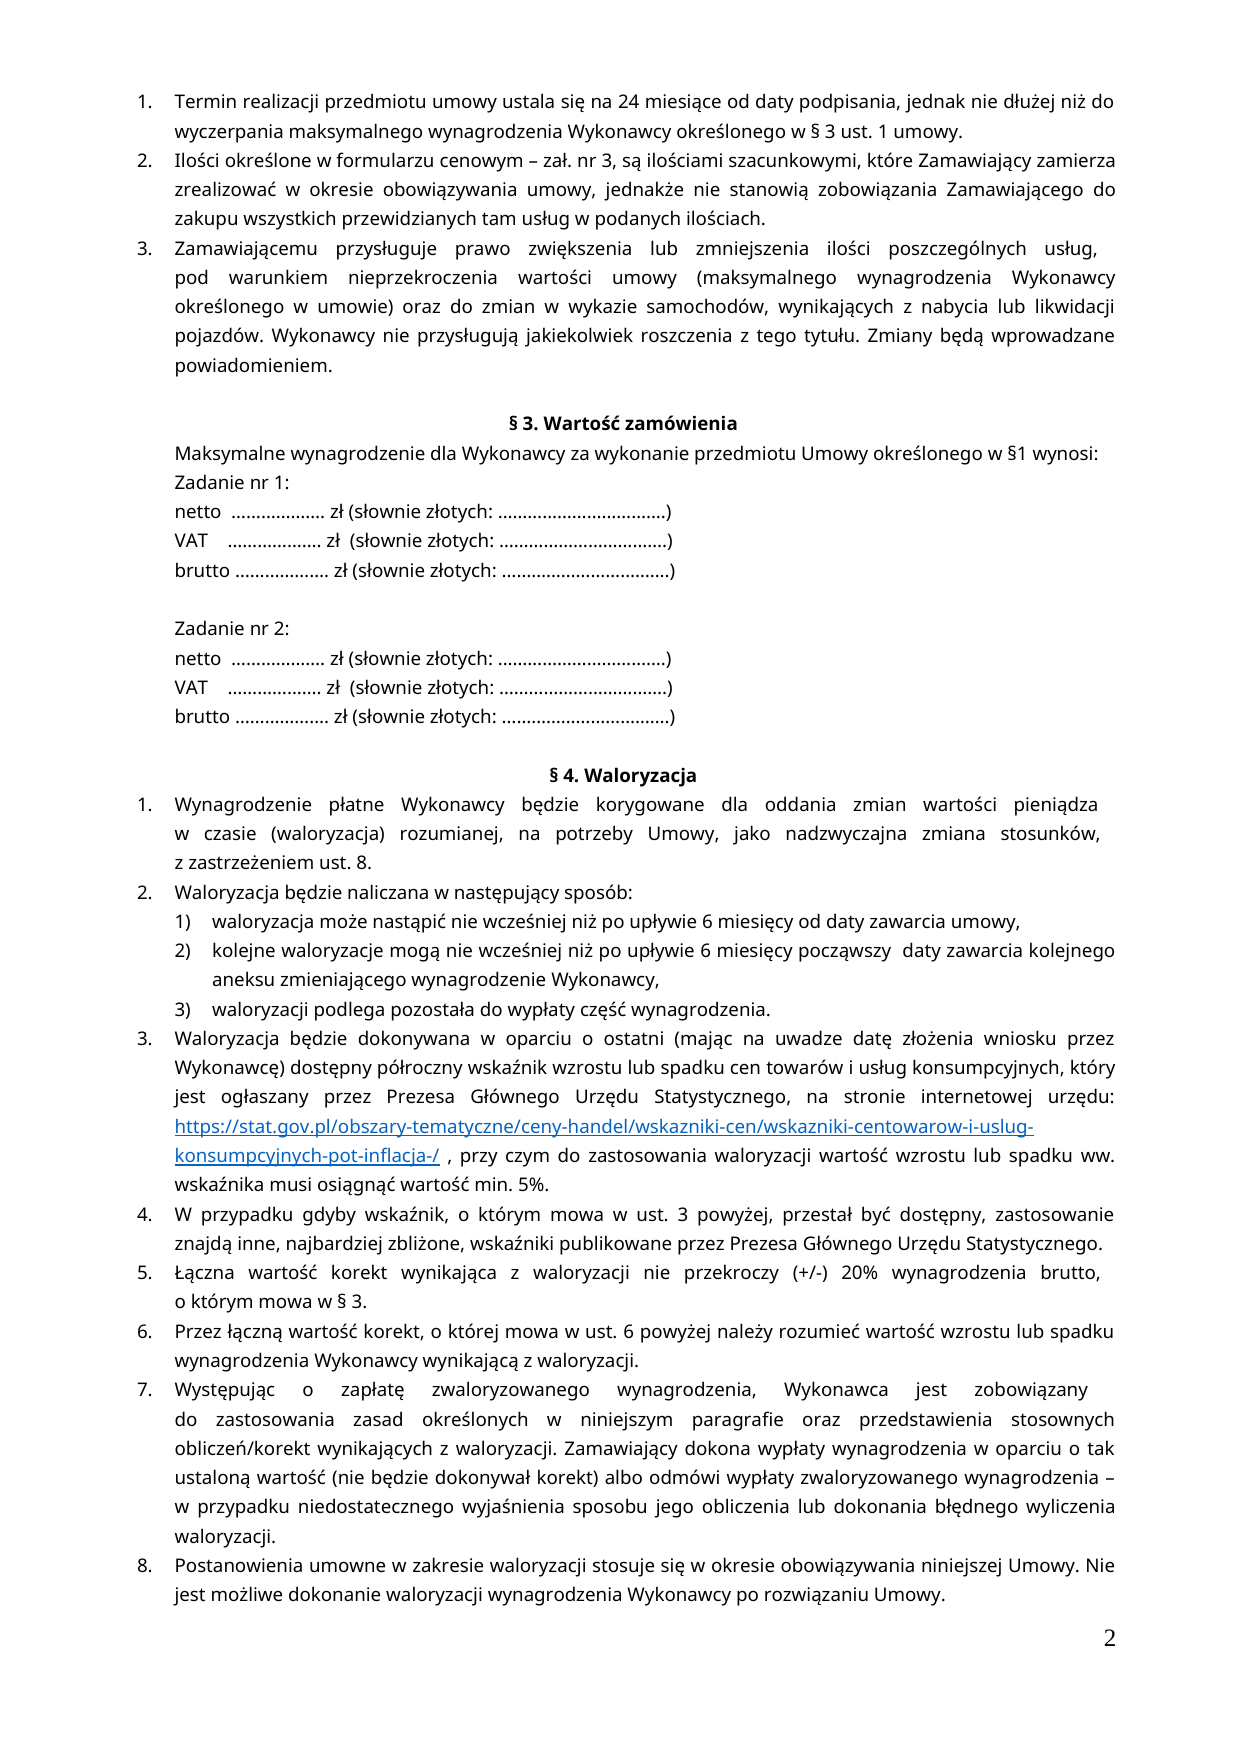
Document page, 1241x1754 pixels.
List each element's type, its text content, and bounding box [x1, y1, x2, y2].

list Zadanie nr 1: [174, 469, 1116, 495]
text Zadanie nr 2: [130, 616, 1116, 641]
list W przypadku gdyby wskaźnik, o którym mowa w ust. 3 powyżej, przestał być dostępny, zastosowanie znajdą inne, najbardziej zbliżone, wskaźniki publikowane przez Prezesa Głównego Urzędu Statystycznego. [137, 1201, 1116, 1256]
list Przez łączną wartość korekt, o której mowa w ust. 6 powyżej należy rozumieć wartość wzrostu lub spadku wynagrodzenia Wykonawcy wynikającą z waloryzacji. [137, 1318, 1116, 1373]
text VAT ………………. zł (słownie złotych: …………………………….) [130, 528, 1116, 553]
list waloryzacji podlega pozostała do wypłaty część wynagrodzenia. [174, 996, 1116, 1022]
list Łączna wartość korekt wynikająca z waloryzacji nie przekroczy (+/-) 20% wynagrodzenia brutto, o którym mowa w § 3. [137, 1259, 1116, 1314]
list Termin realizacji przedmiotu umowy ustala się na 24 miesiące od daty podpisania, jednak nie dłużej niż do wyczerpania maksymalnego wynagrodzenia Wykonawcy określonego w § 3 ust. 1 umowy. [137, 89, 1116, 143]
list Postanowienia umowne w zakresie waloryzacji stosuje się w okresie obowiązywania niniejszej Umowy. Nie jest możliwe dokonanie waloryzacji wynagrodzenia Wykonawcy po rozwiązaniu Umowy. [137, 1552, 1116, 1607]
list Maksymalne wynagrodzenie dla Wykonawcy za wykonanie przedmiotu Umowy określonego w §1 wynosi: [174, 440, 1116, 465]
text VAT ………………. zł (słownie złotych: …………………………….) [130, 674, 1116, 699]
text brutto ………………. zł (słownie złotych: …………………………….) [130, 703, 1116, 729]
text netto ………………. zł (słownie złotych: …………………………….) [174, 498, 1116, 524]
text § 3. Wartość zamówienia [130, 411, 1116, 436]
text § 4. Waloryzacja [130, 762, 1116, 787]
list Występując o zapłatę zwaloryzowanego wynagrodzenia, Wykonawca jest zobowiązany do zastosowania zasad określonych w niniejszym paragrafie oraz przedstawienia stosownych obliczeń/korekt wynikających z waloryzacji. Zamawiający dokona wypłaty wynagrodzenia w oparciu o tak ustaloną wartość (nie będzie dokonywał korekt) albo odmówi wypłaty zwaloryzowanego wynagrodzenia – w przypadku niedostatecznego wyjaśnienia sposobu jego obliczenia lub dokonania błędnego wyliczenia waloryzacji. [137, 1377, 1116, 1548]
text netto ………………. zł (słownie złotych: …………………………….) [130, 645, 1116, 670]
list waloryzacja może nastąpić nie wcześniej niż po upływie 6 miesięcy od daty zawarcia umowy, [174, 908, 1116, 934]
text brutto ………………. zł (słownie złotych: …………………………….) [130, 557, 1116, 582]
list kolejne waloryzacje mogą nie wcześniej niż po upływie 6 miesięcy począwszy daty zawarcia kolejnego aneksu zmieniającego wynagrodzenie Wykonawcy, [174, 937, 1116, 992]
list Waloryzacja będzie naliczana w następujący sposób: [137, 879, 1116, 904]
list Waloryzacja będzie dokonywana w oparciu o ostatni (mając na uwadze datę złożenia wniosku przez Wykonawcę) dostępny półroczny wskaźnik wzrostu lub spadku cen towarów i usług konsumpcyjnych, który jest ogłaszany przez Prezesa Głównego Urzędu Statystycznego, na stronie internetowej urzędu: https://stat.gov.pl/obszary-tematyczne/ceny-handel/wskazniki-cen/wskazniki-centowarow-i-uslug-konsumpcyjnych-pot-inflacja-/ , przy czym do zastosowania waloryzacji wartość wzrostu lub spadku ww. wskaźnika musi osiągnąć wartość min. 5%. [137, 1025, 1116, 1197]
list Ilości określone w formularzu cenowym – zał. nr 3, są ilościami szacunkowymi, które Zamawiający zamierza zrealizować w okresie obowiązywania umowy, jednakże nie stanowią zobowiązania Zamawiającego do zakupu wszystkich przewidzianych tam usług w podanych ilościach. [137, 147, 1116, 231]
list Zamawiającemu przysługuje prawo zwiększenia lub zmniejszenia ilości poszczególnych usług, pod warunkiem nieprzekroczenia wartości umowy (maksymalnego wynagrodzenia Wykonawcy określonego w umowie) oraz do zmian w wykazie samochodów, wynikających z nabycia lub likwidacji pojazdów. Wykonawcy nie przysługują jakiekolwiek roszczenia z tego tytułu. Zmiany będą wprowadzane powiadomieniem. [137, 235, 1116, 378]
list Wynagrodzenie płatne Wykonawcy będzie korygowane dla oddania zmian wartości pieniądza w czasie (waloryzacja) rozumianej, na potrzeby Umowy, jako nadzwyczajna zmiana stosunków, z zastrzeżeniem ust. 8. [137, 791, 1116, 875]
